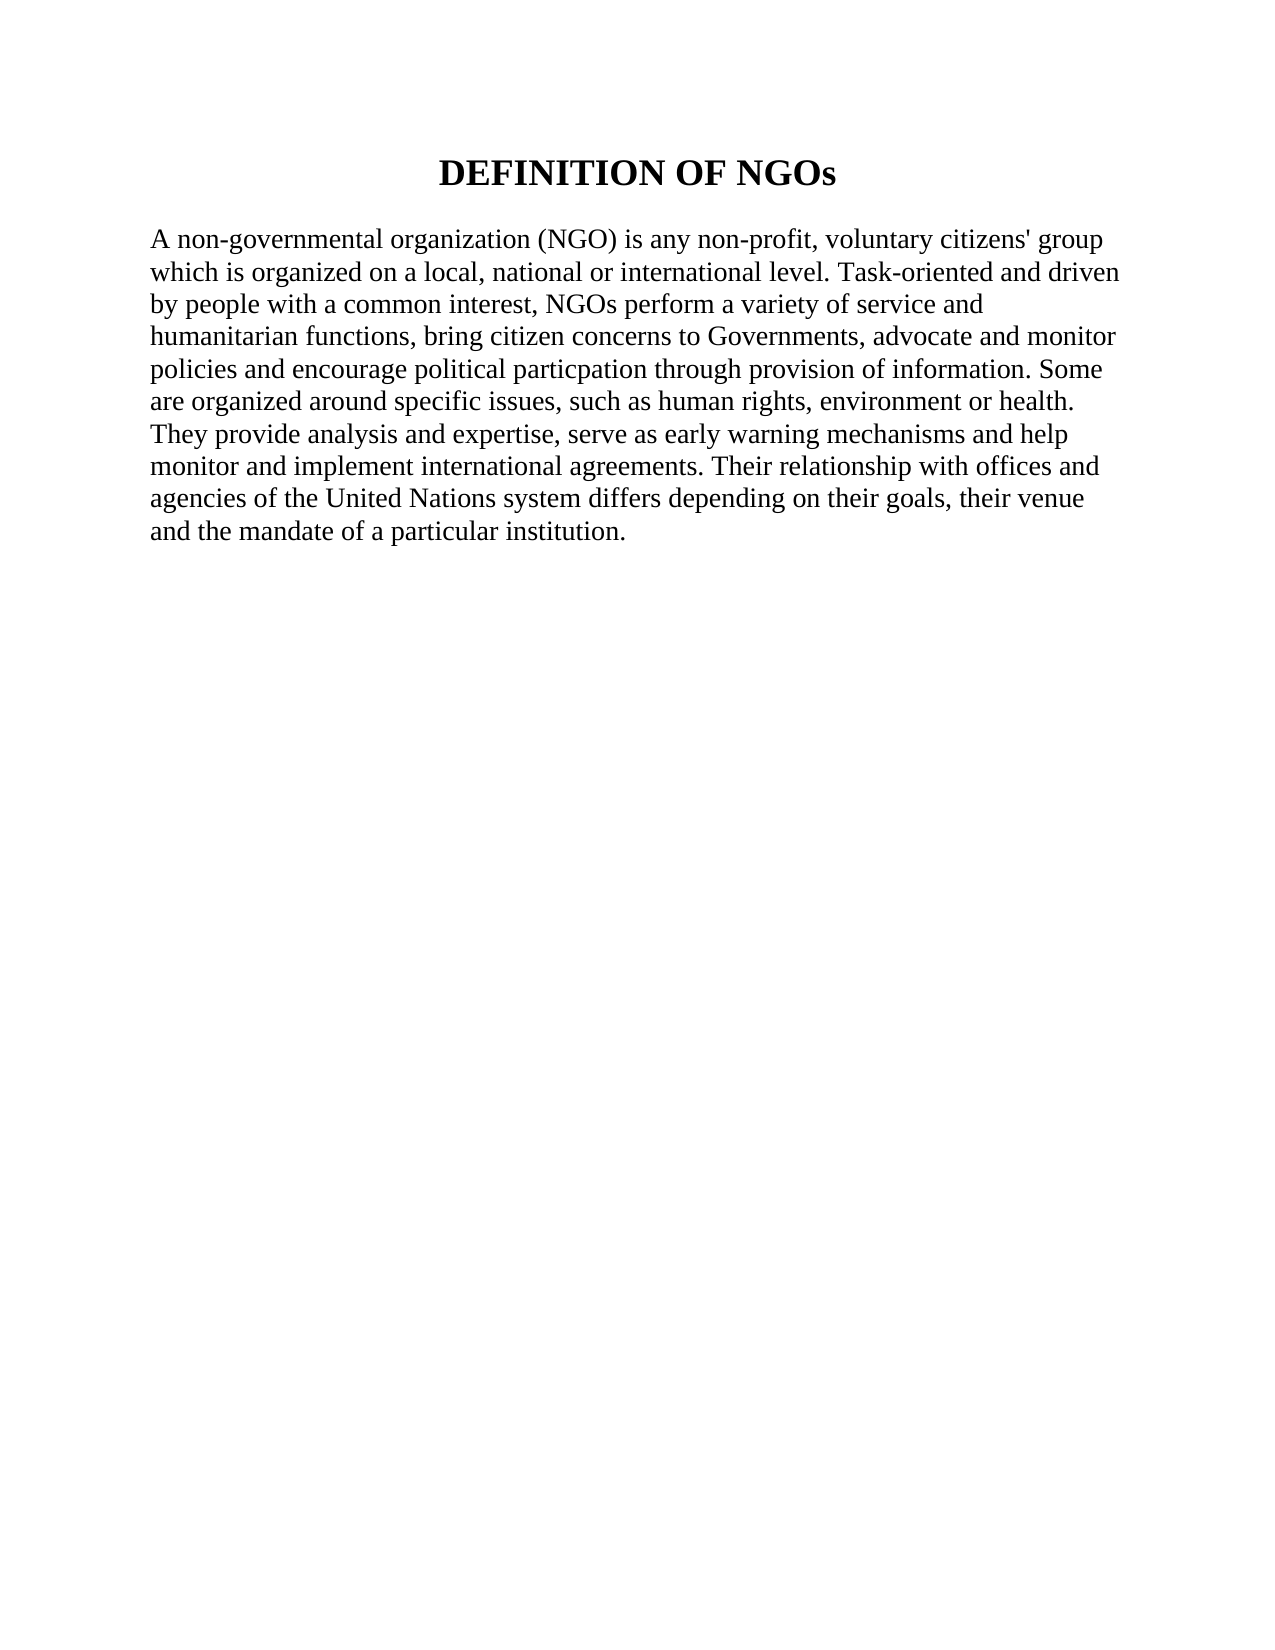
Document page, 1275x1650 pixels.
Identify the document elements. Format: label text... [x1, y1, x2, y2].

text A non-governmental organization (NGO) is any non-profit, voluntary citizens' group which is organized on a local, national or international level. Task-oriented and driven by people with a common interest, NGOs perform a variety of service and humanitarian functions, bring citizen concerns to Governments, advocate and monitor policies and encourage political particpation through provision of information. Some are organized around specific issues, such as human rights, environment or health. They provide analysis and expertise, serve as early warning mechanisms and help monitor and implement international agreements. Their relationship with offices and agencies of the United Nations system differs depending on their goals, their venue and the mandate of a particular institution. [150, 222, 1125, 546]
text DEFINITION OF NGOs [150, 150, 1125, 193]
